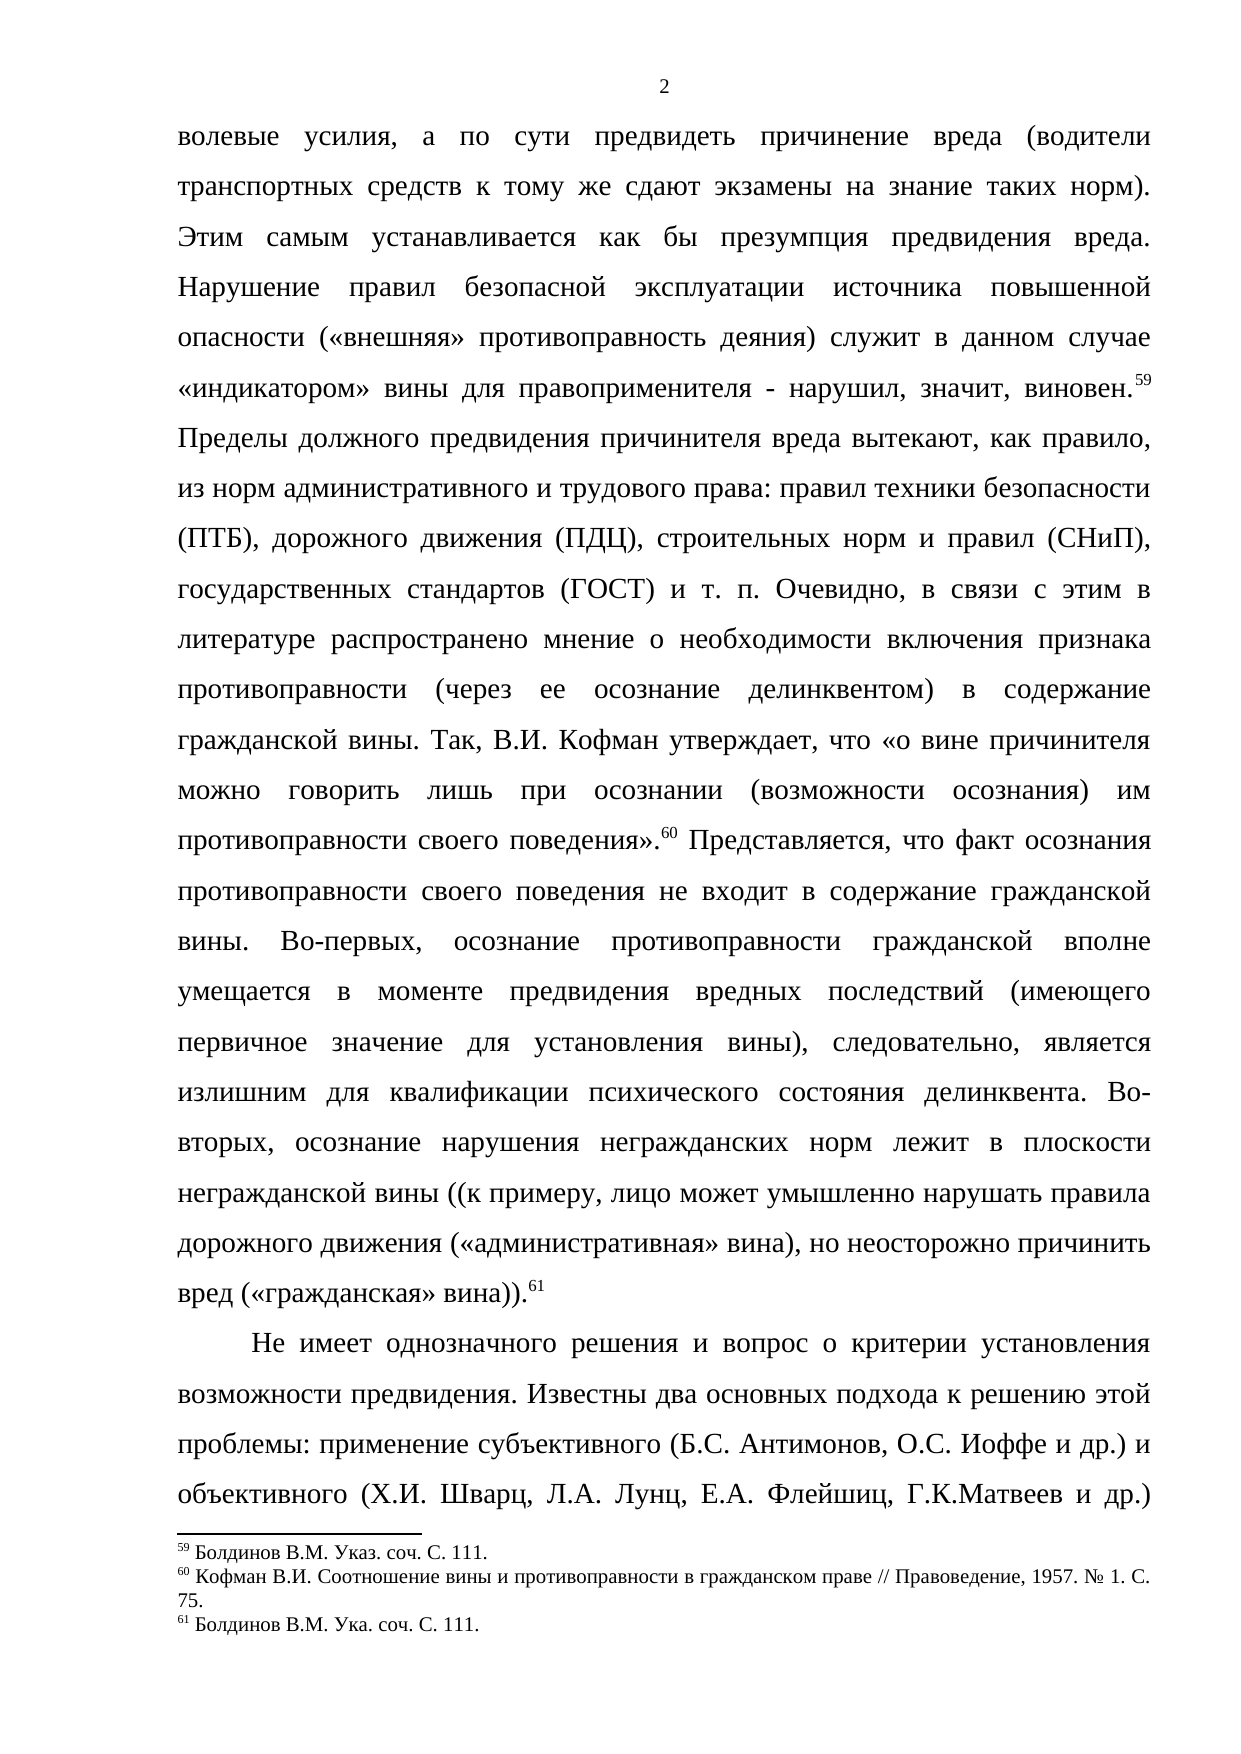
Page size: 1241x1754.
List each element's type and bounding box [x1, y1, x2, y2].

text [177, 118, 1152, 1309]
text [177, 1326, 1152, 1510]
